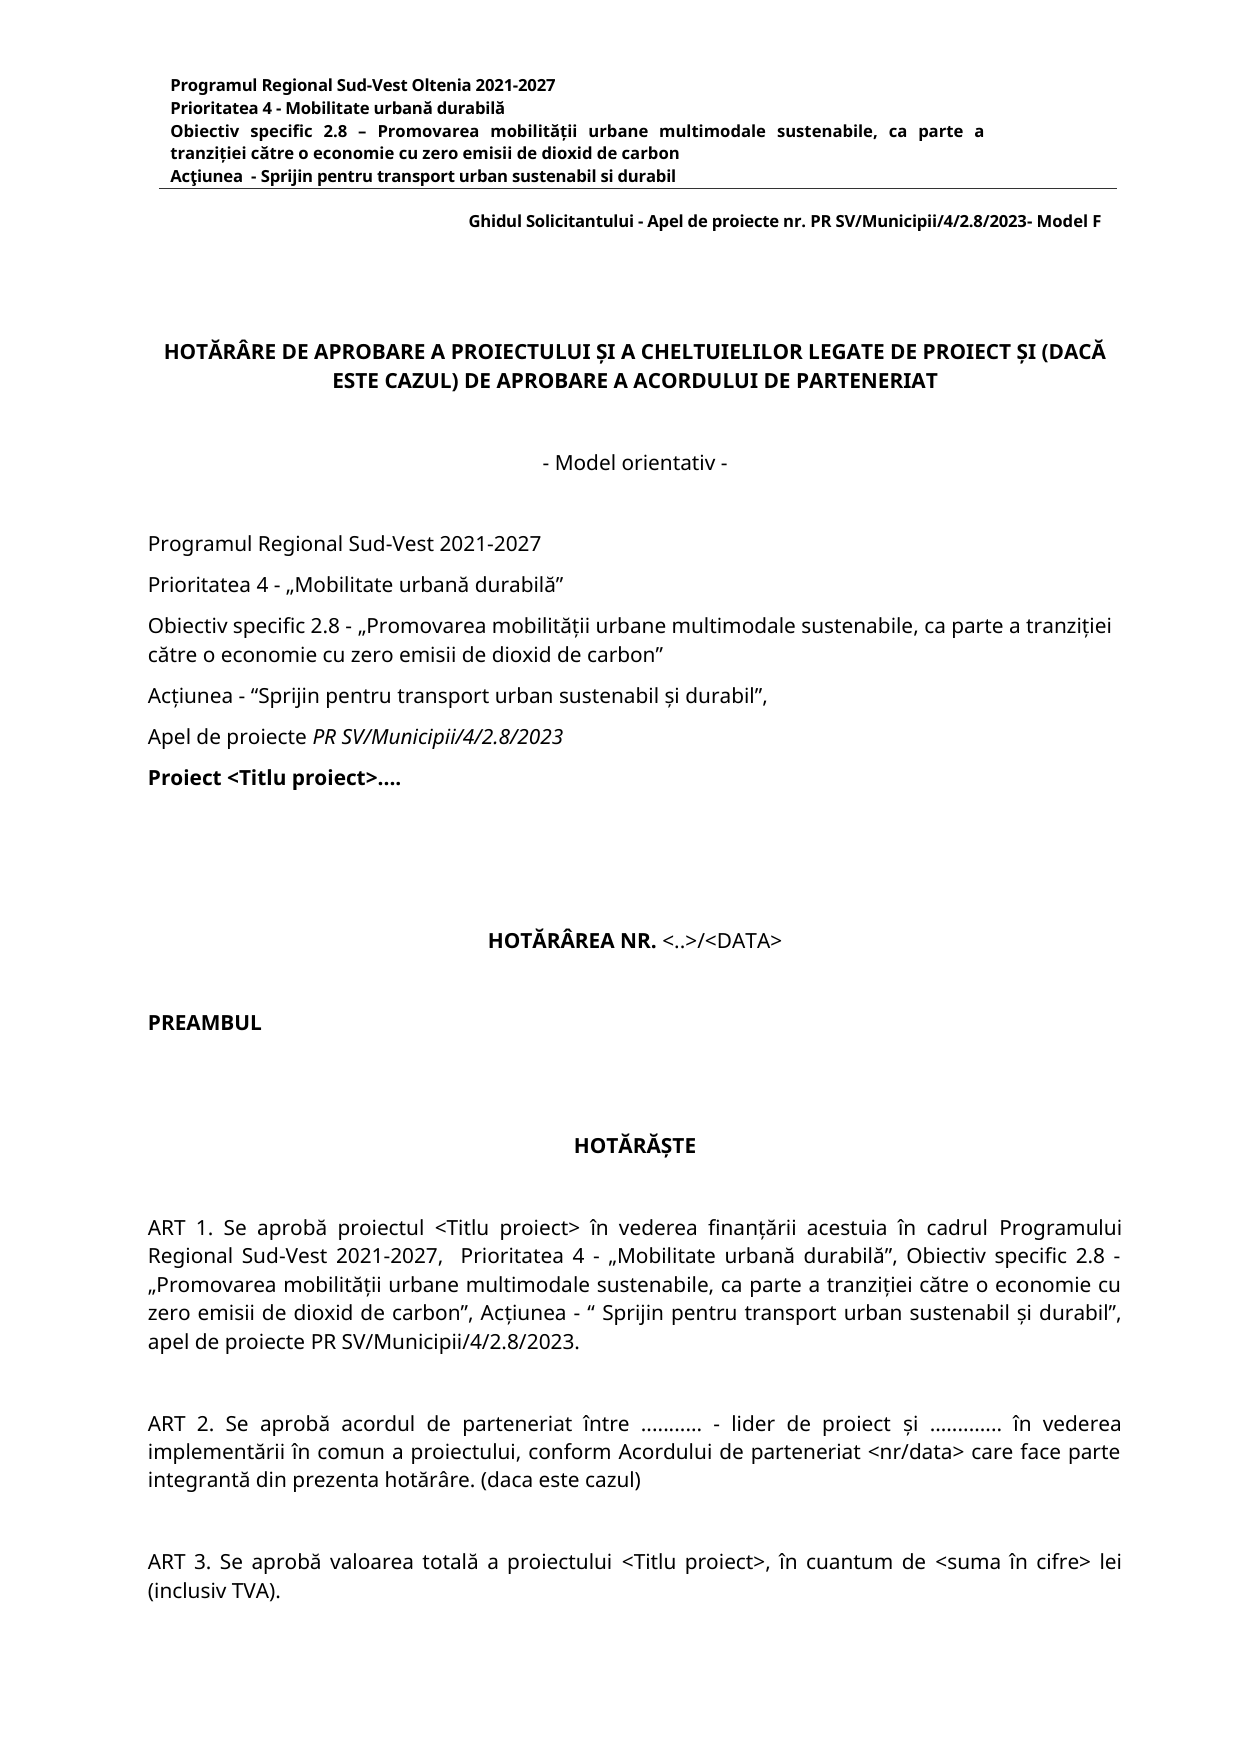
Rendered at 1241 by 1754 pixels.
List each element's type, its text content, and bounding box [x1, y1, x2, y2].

text Proiect <Titlu proiect>.... [148, 763, 1122, 791]
text HOTĂRÂRE DE APROBARE A PROIECTULUI ȘI A CHELTUIELILOR LEGATE DE PROIECT ȘI (DACĂ ESTE CAZUL) DE APROBARE A ACORDULUI DE PARTENERIAT [148, 337, 1122, 394]
text PREAMBUL [148, 1008, 1122, 1037]
text ART 1. Se aprobă proiectul <Titlu proiect> în vederea finanțării acestuia în cadrul Programului Regional Sud-Vest 2021-2027, Prioritatea 4 - „Mobilitate urbană durabilă”, Obiectiv specific 2.8 - „Promovarea mobilității urbane multimodale sustenabile, ca parte a tranziției către o economie cu zero emisii de dioxid de carbon”, Acţiunea - “ Sprijin pentru transport urban sustenabil și durabil”, apel de proiecte PR SV/Municipii/4/2.8/2023. [148, 1213, 1122, 1355]
text Acţiunea - “Sprijin pentru transport urban sustenabil și durabil”, [148, 681, 1122, 709]
text HOTĂRÂREA NR. <..>/<DATA> [148, 926, 1122, 955]
text ART 2. Se aprobă acordul de parteneriat între ........... - lider de proiect şi ............. în vederea implementării în comun a proiectului, conform Acordului de parteneriat <nr/data> care face parte integrantă din prezenta hotărâre. (daca este cazul) [148, 1409, 1122, 1494]
text Programul Regional Sud-Vest 2021-2027 [148, 529, 1122, 558]
text Obiectiv specific 2.8 - „Promovarea mobilității urbane multimodale sustenabile, ca parte a tranziției către o economie cu zero emisii de dioxid de carbon” [148, 611, 1122, 668]
text ART 3. Se aprobă valoarea totală a proiectului <Titlu proiect>, în cuantum de <suma în cifre> lei (inclusiv TVA). [148, 1547, 1122, 1604]
text Prioritatea 4 - „Mobilitate urbană durabilă” [148, 571, 1122, 599]
text - Model orientativ - [148, 448, 1122, 476]
text HOTĂRĂȘTE [148, 1131, 1122, 1159]
text Apel de proiecte PR SV/Municipii/4/2.8/2023 [148, 722, 1122, 750]
